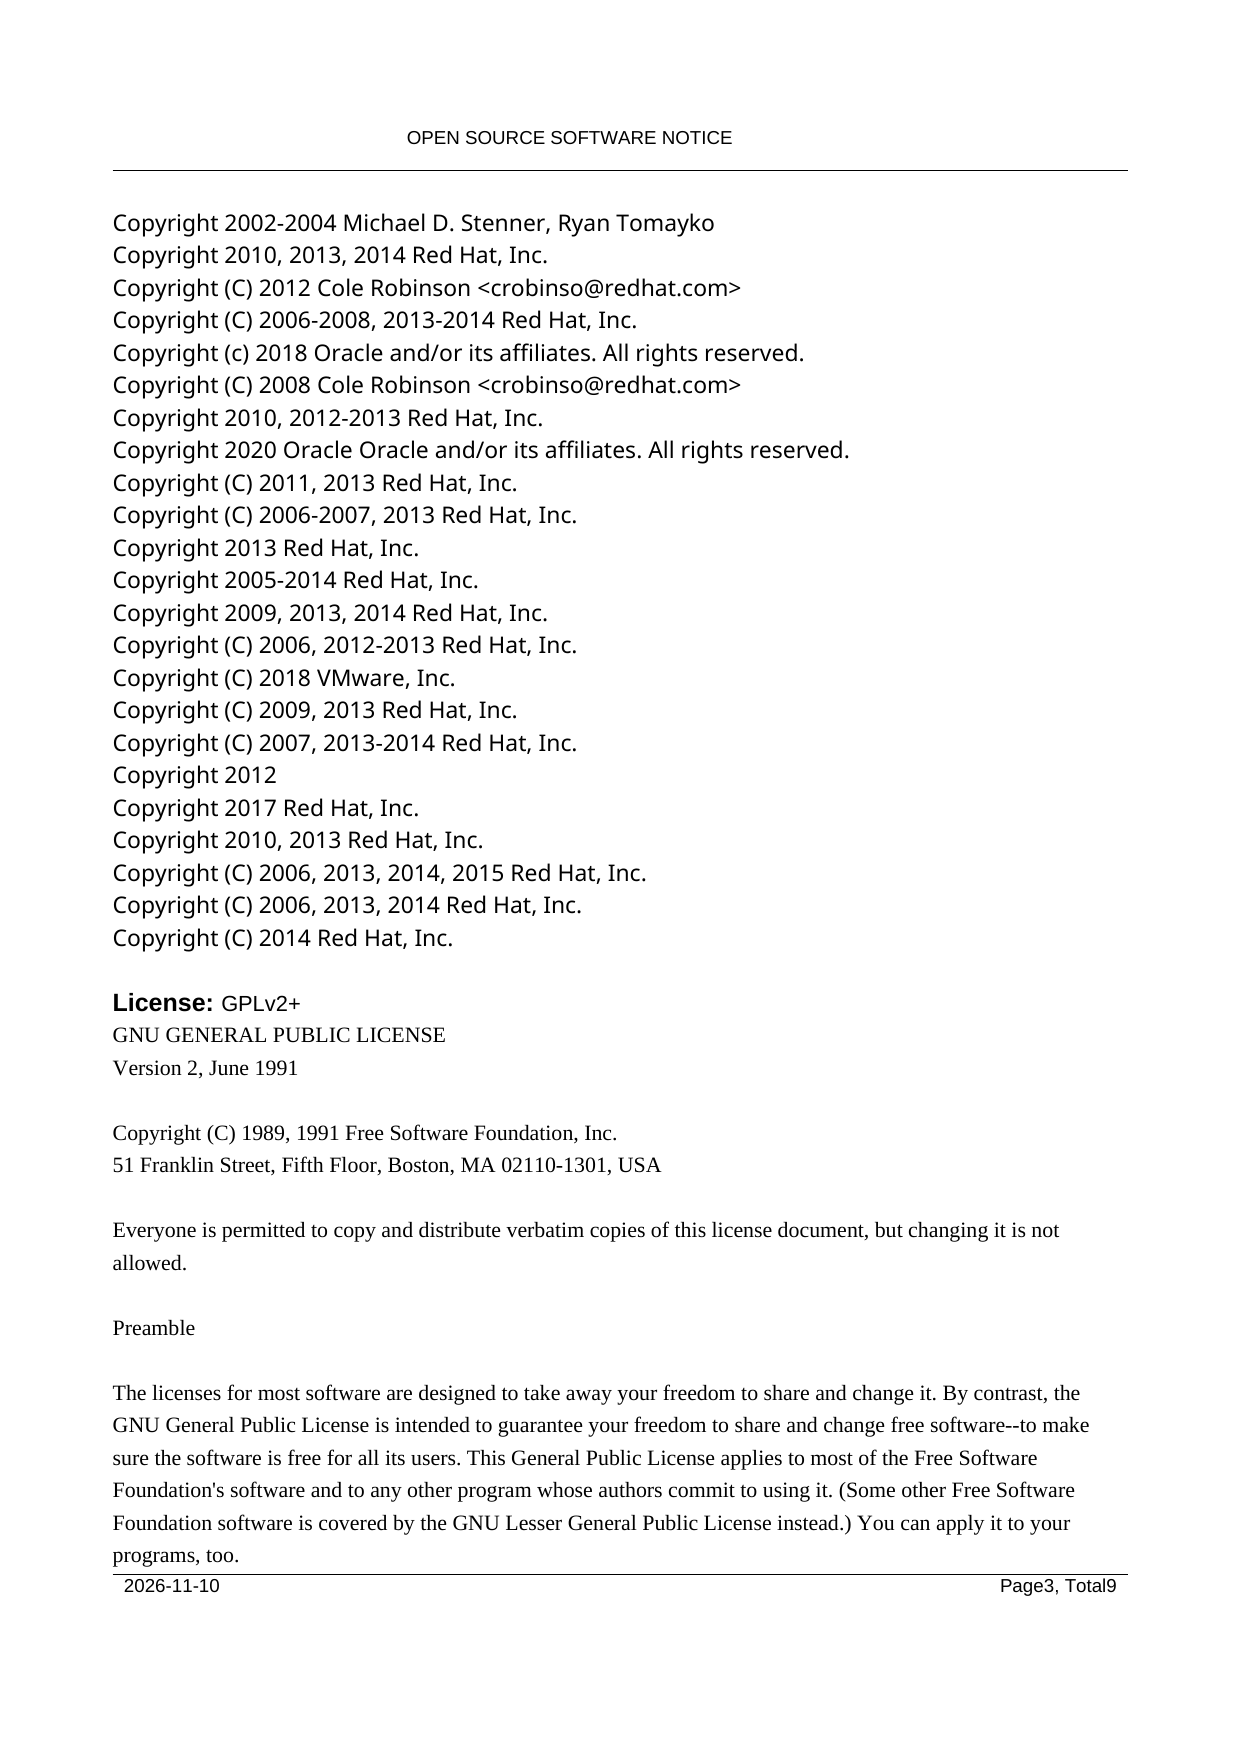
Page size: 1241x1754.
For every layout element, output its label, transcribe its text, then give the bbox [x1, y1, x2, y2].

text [112, 206, 1128, 986]
text License: GPLv2+ [112, 986, 1128, 1019]
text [112, 1019, 1128, 1571]
